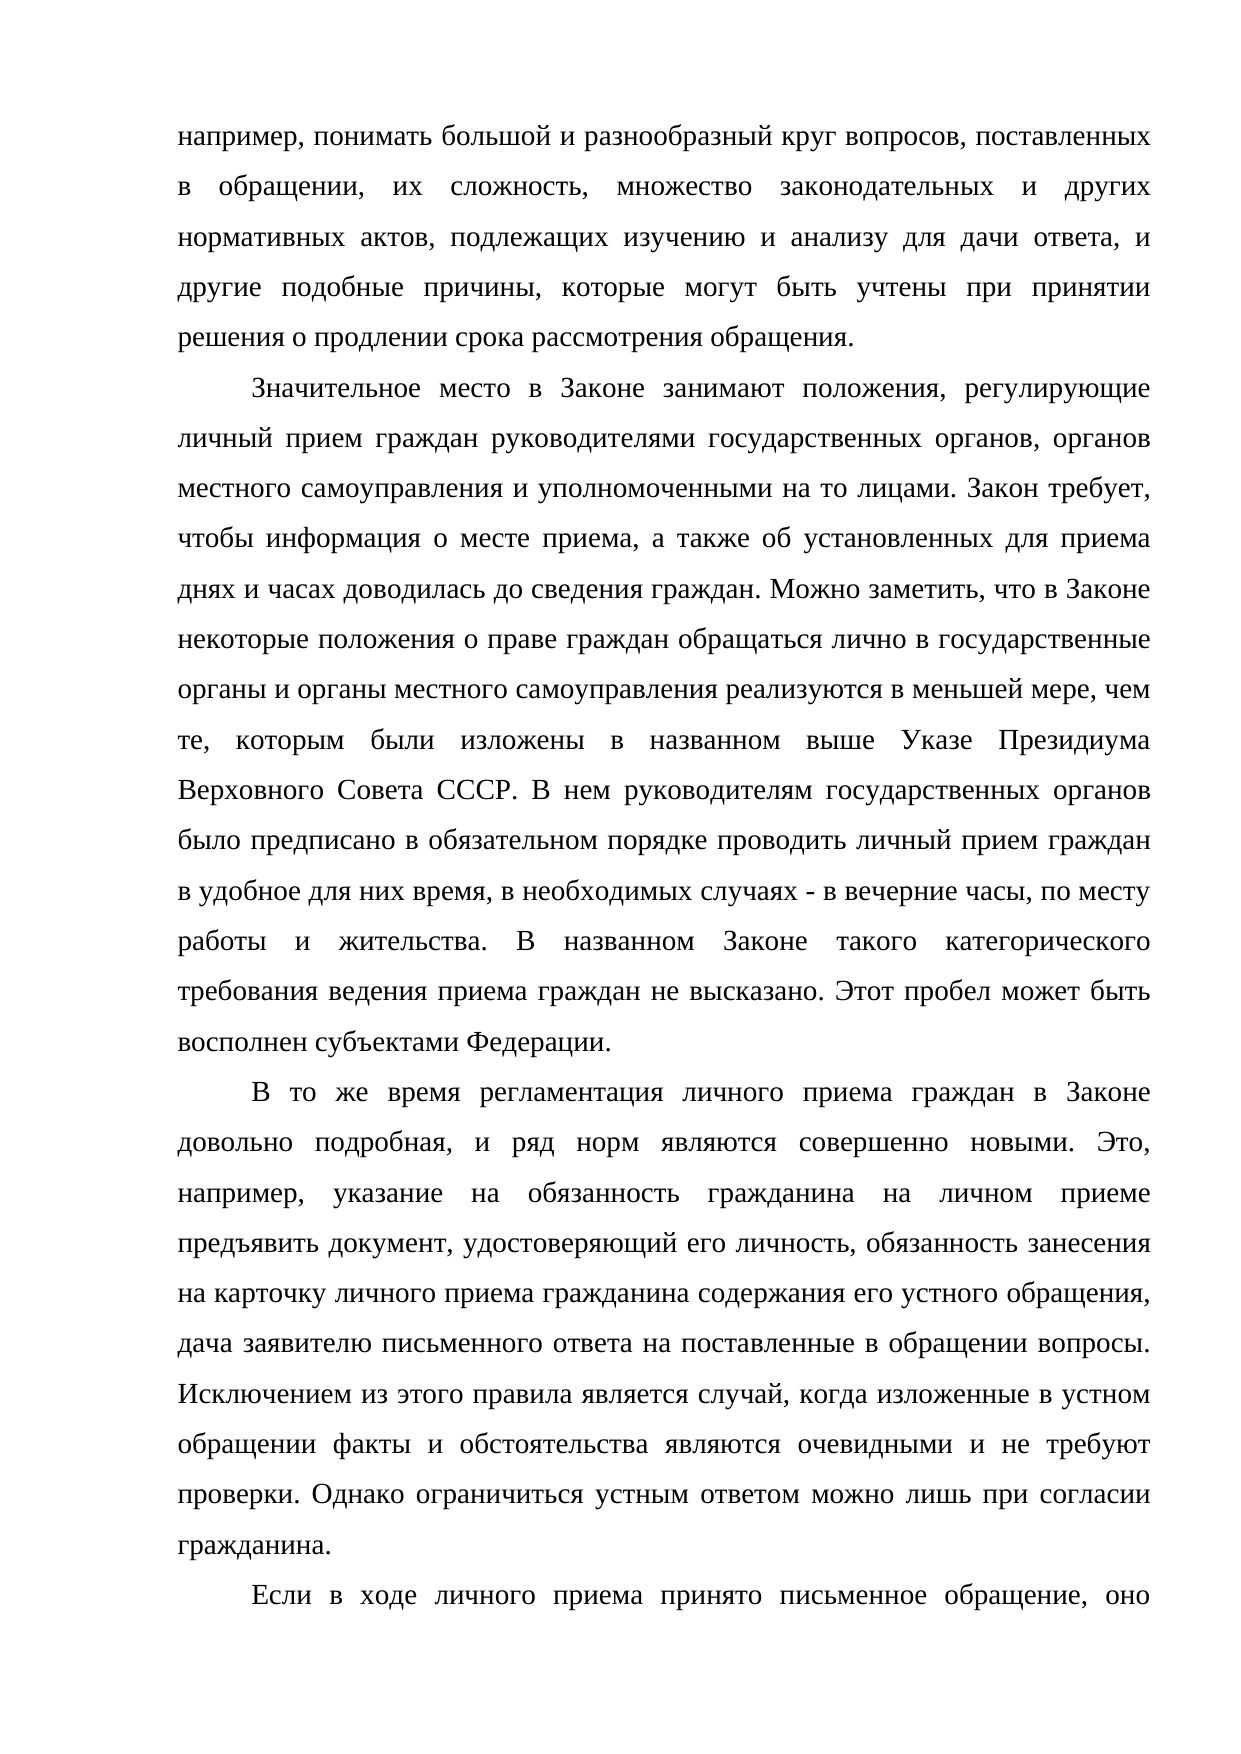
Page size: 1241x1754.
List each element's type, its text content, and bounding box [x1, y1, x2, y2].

text В то же время регламентация личного приема граждан в Законе довольно подробная, и ряд норм являются совершенно новыми. Это, например, указание на обязанность гражданина на личном приеме предъявить документ, удостоверяющий его личность, обязанность занесения на карточку личного приема гражданина содержания его устного обращения, дача заявителю письменного ответа на поставленные в обращении вопросы. Исключением из этого правила является случай, когда изложенные в устном обращении факты и обстоятельства являются очевидными и не требуют проверки. Однако ограничиться устным ответом можно лишь при согласии гражданина. [177, 1074, 1152, 1560]
text Значительное место в Законе занимают положения, регулирующие личный прием граждан руководителями государственных органов, органов местного самоуправления и уполномоченными на то лицами. Закон требует, чтобы информация о месте приема, а также об установленных для приема днях и часах доводилась до сведения граждан. Можно заметить, что в Законе некоторые положения о праве граждан обращаться лично в государственные органы и органы местного самоуправления реализуются в меньшей мере, чем те, которым были изложены в названном выше Указе Президиума Верховного Совета СССР. В нем руководителям государственных органов было предписано в обязательном порядке проводить личный прием граждан в удобное для них время, в необходимых случаях - в вечерние часы, по месту работы и жительства. В названном Законе такого категорического требования ведения приема граждан не высказано. Этот пробел может быть восполнен субъектами Федерации. [177, 370, 1152, 1057]
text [177, 1577, 1152, 1611]
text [177, 118, 1152, 353]
